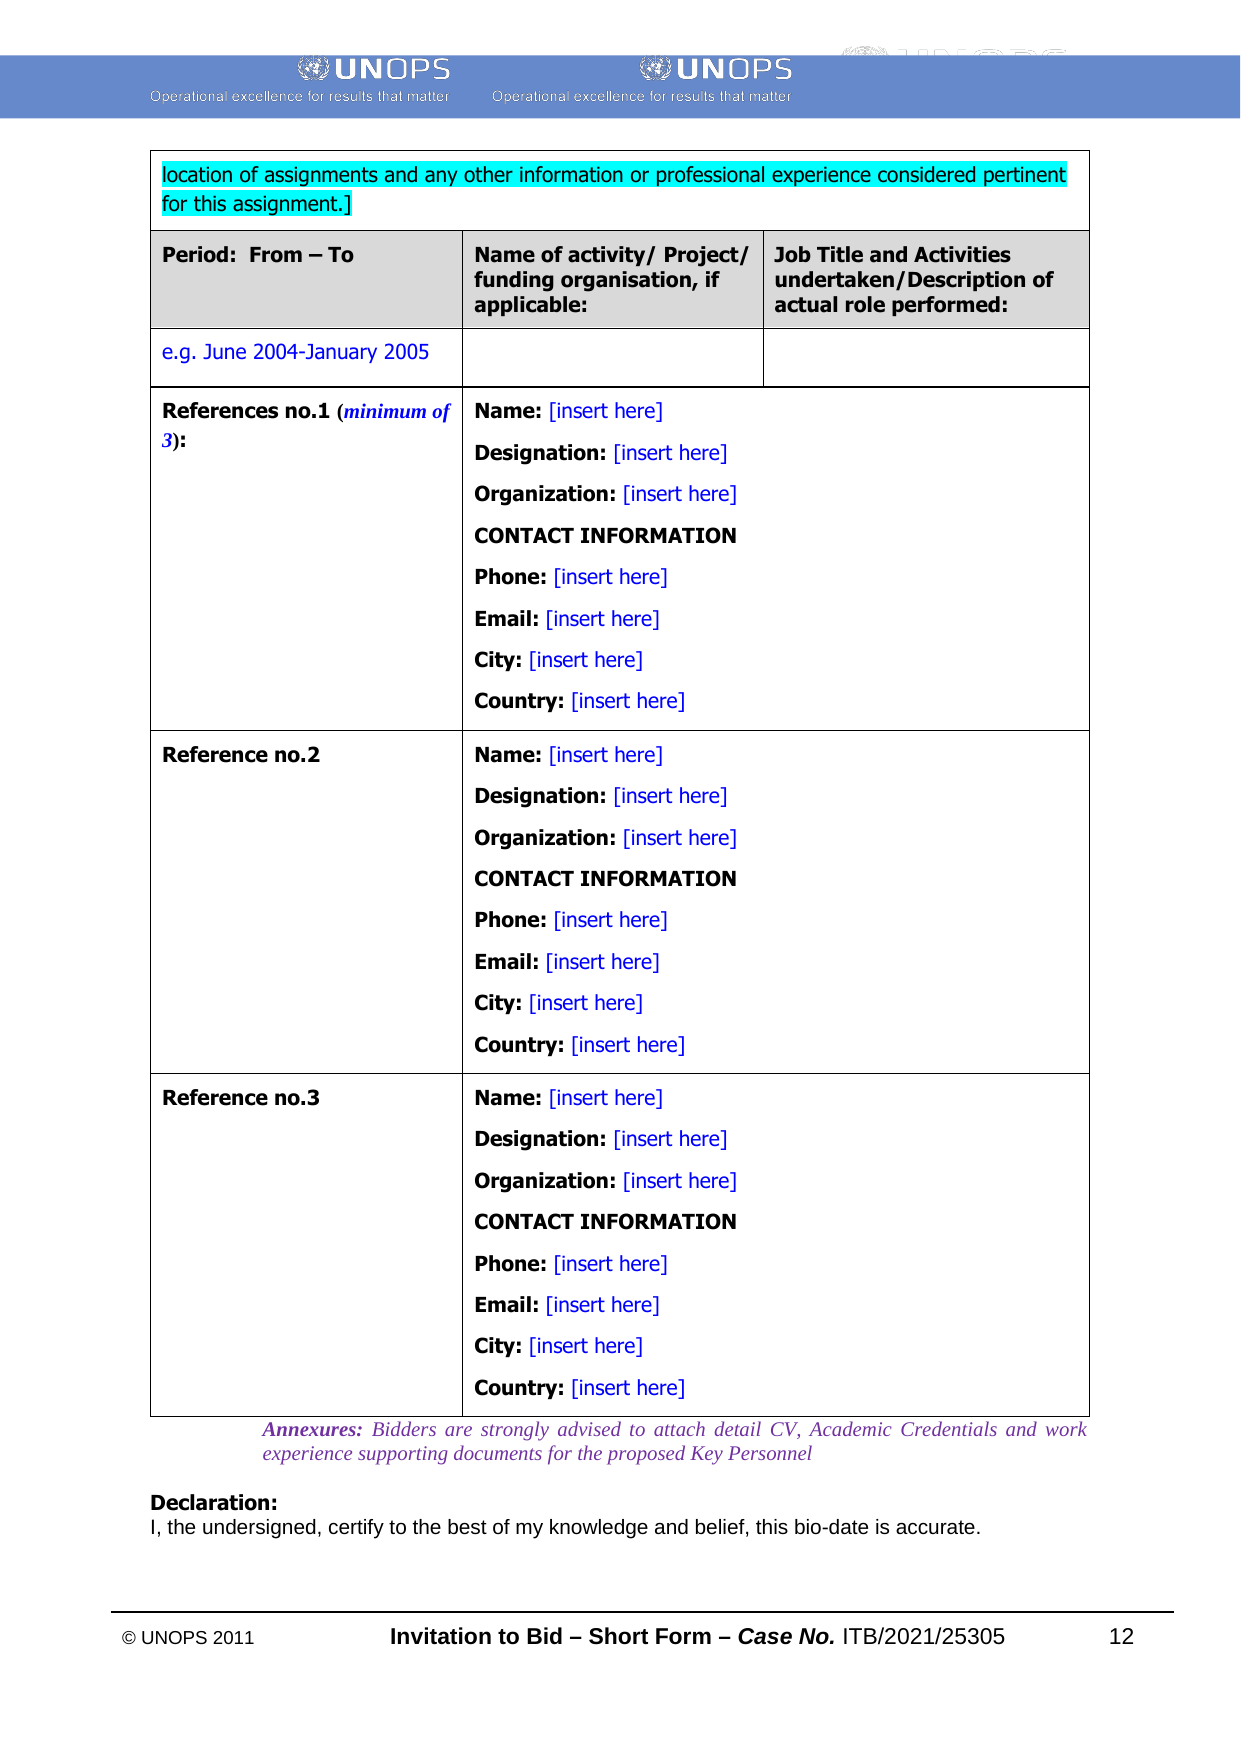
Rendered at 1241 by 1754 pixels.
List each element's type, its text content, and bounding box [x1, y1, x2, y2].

table_cell Name of activity/ Project/ funding organisation, if applicable: [463, 231, 763, 327]
table_cell Job Title and Activities undertaken/Description of actual role performed: [764, 231, 1089, 327]
table_cell Period: From – To [151, 231, 462, 327]
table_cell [151, 151, 1089, 230]
table_cell Reference no.3 [151, 1074, 462, 1416]
text Annexures: Bidders are strongly advised to attach detail CV, Academic Credentials and work experience supporting documents for the proposed Key Personnel [262, 1417, 1090, 1465]
table_cell Name: [insert here] Designation: [insert here] Organization: [insert here] CONTACT INFORMATION Phone: [insert here] Email: [insert here] City: [insert here] Country: [insert here] [463, 388, 1089, 730]
subtitle I, the undersigned, certify to the best of my knowledge and belief, this bio-date is accurate. [150, 1514, 1024, 1538]
table_cell Reference no.2 [151, 731, 462, 1073]
picture [150, 46, 1131, 123]
table_cell [463, 329, 763, 386]
table_cell References no.1 (minimum of 3): [151, 388, 462, 730]
table_cell e.g. June 2004-January 2005 [151, 329, 462, 386]
subtitle Declaration: [150, 1489, 1024, 1514]
table_cell Name: [insert here] Designation: [insert here] Organization: [insert here] CONTACT INFORMATION Phone: [insert here] Email: [insert here] City: [insert here] Country: [insert here] [463, 1074, 1089, 1416]
table_cell Name: [insert here] Designation: [insert here] Organization: [insert here] CONTACT INFORMATION Phone: [insert here] Email: [insert here] City: [insert here] Country: [insert here] [463, 731, 1089, 1073]
table_cell [764, 329, 1089, 386]
